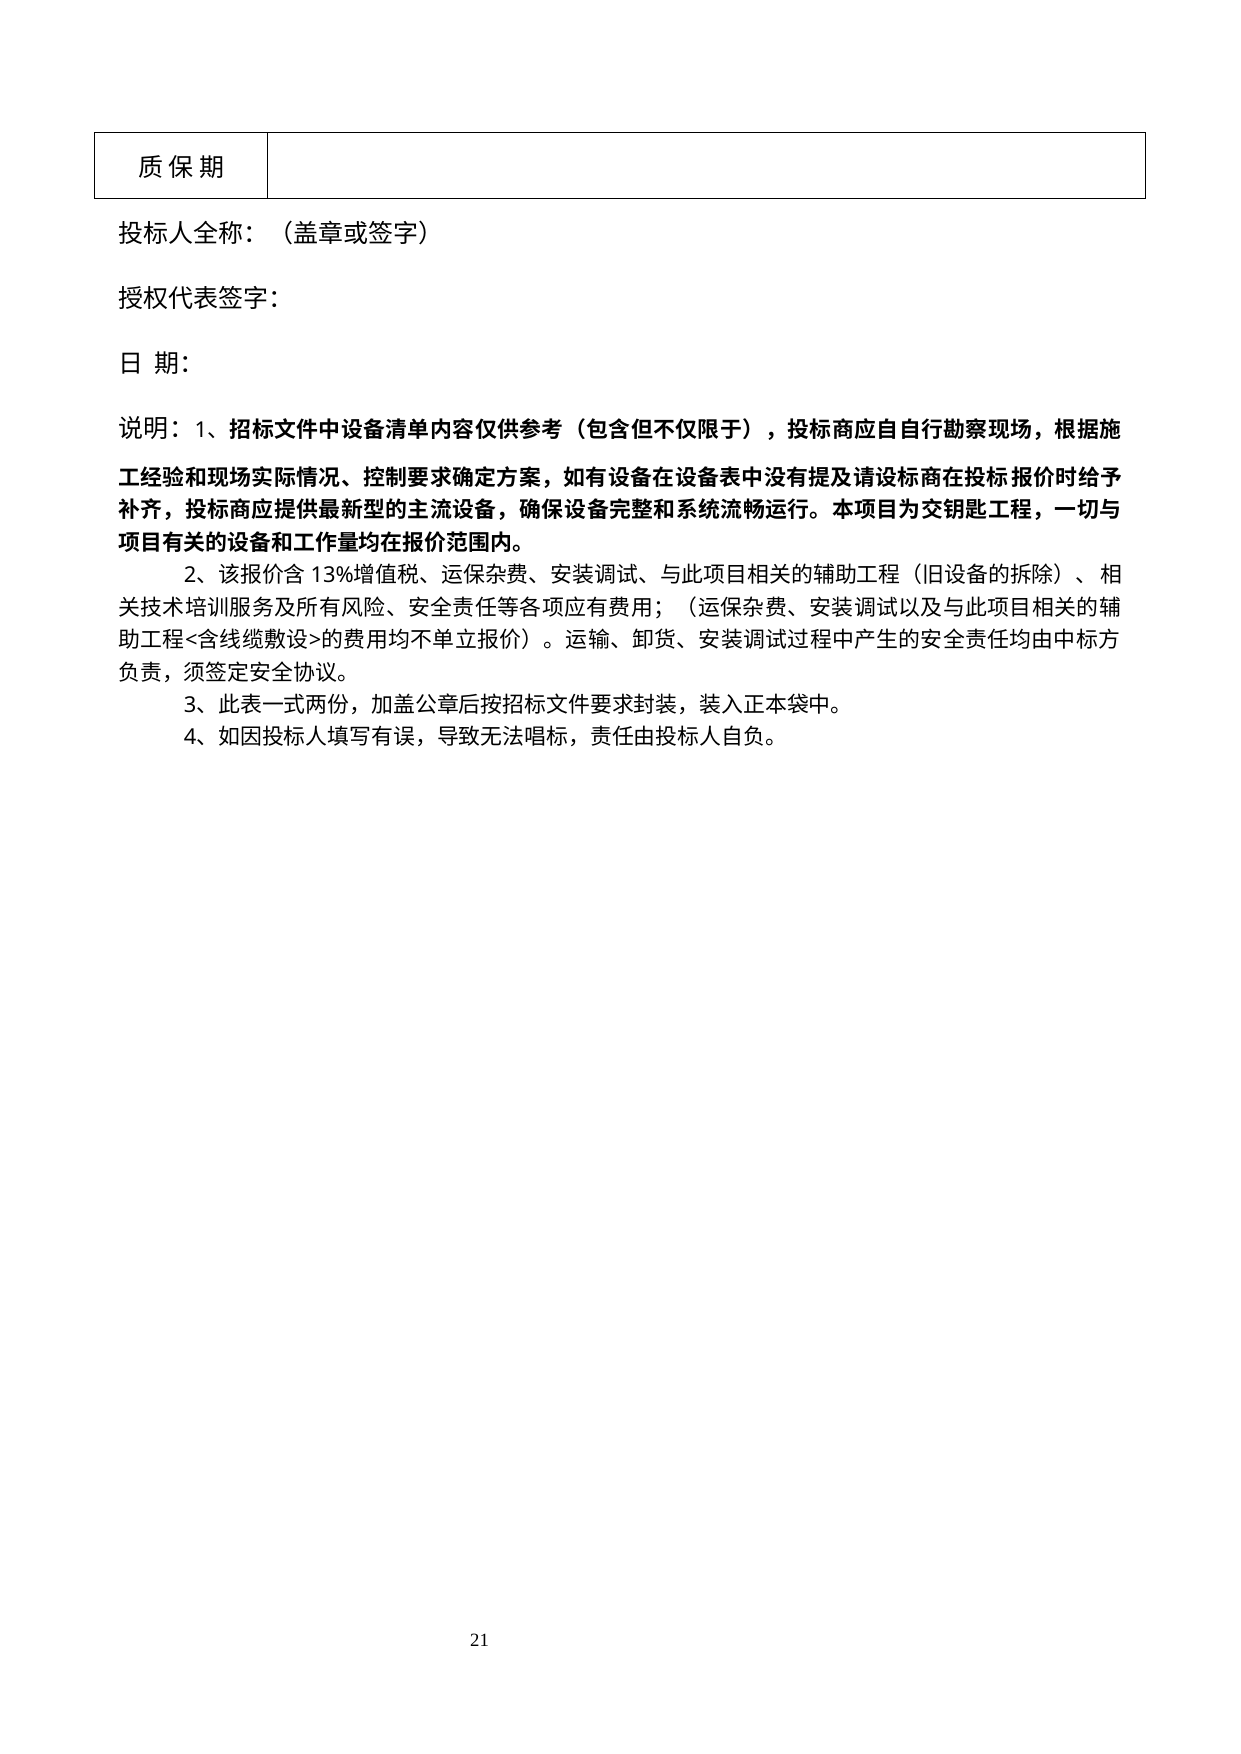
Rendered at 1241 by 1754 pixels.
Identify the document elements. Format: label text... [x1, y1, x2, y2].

text 4、如因投标人填写有误，导致无法唱标，责任由投标人自负。 [118, 719, 1122, 752]
text 2、该报价含13%增值税、运保杂费、安装调试、与此项目相关的辅助工程（旧设备的拆除）、相关技术培训服务及所有风险、安全责任等各项应有费用；（运保杂费、安装调试以及与此项目相关的辅助工程<含线缆敷设>的费用均不单立报价）。运输、卸货、安装调试过程中产生的安全责任均由中标方负责，须签定安全协议。 [118, 557, 1122, 687]
text 授权代表签字： [118, 264, 1122, 329]
text 投标人全称：（盖章或签字） [118, 199, 1122, 264]
text 日 期： [118, 329, 1122, 394]
table_cell 质 保 期 [95, 133, 267, 198]
text 3、此表一式两份，加盖公章后按招标文件要求封装，装入正本袋中。 [118, 687, 1122, 719]
table_cell [268, 133, 1145, 198]
text 说明：1、招标文件中设备清单内容仅供参考（包含但不仅限于），投标商应自自行勘察现场，根据施工经验和现场实际情况、控制要求确定方案，如有设备在设备表中没有提及请设标商在投标报价时给予补齐，投标商应提供最新型的主流设备，确保设备完整和系统流畅运行。本项目为交钥匙工程，一切与项目有关的设备和工作量均在报价范围内。 [118, 394, 1122, 557]
